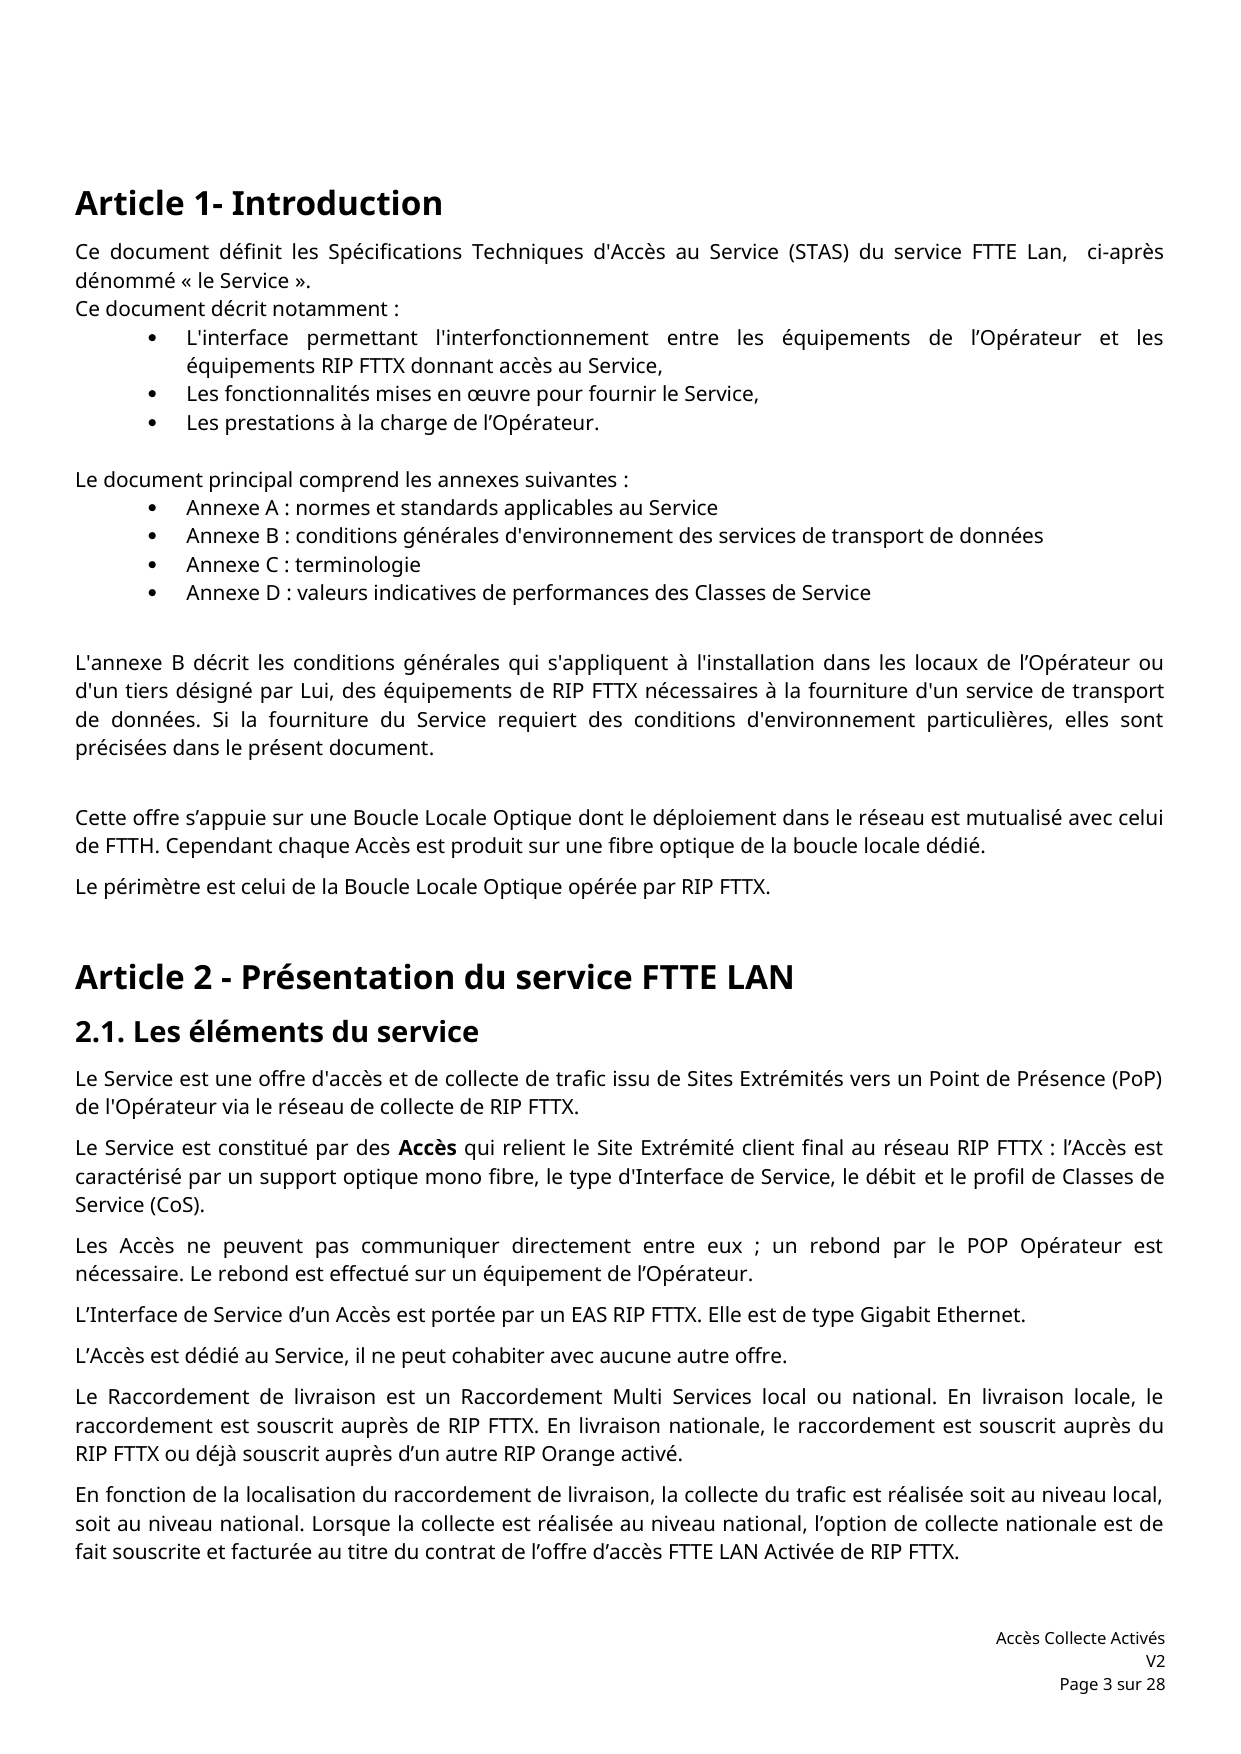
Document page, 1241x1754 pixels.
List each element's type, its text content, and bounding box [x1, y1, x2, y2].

text Annexe D : valeurs indicatives de performances des Classes de Service [149, 578, 1165, 607]
text Le Service est constitué par des Accès qui relient le Site Extrémité client final au réseau RIP FTTX : l’Accès est caractérisé par un support optique mono fibre, le type d'Interface de Service, le débit et le profil de Classes de Service (CoS). [75, 1133, 1165, 1219]
text Le Service est une offre d'accès et de collecte de trafic issu de Sites Extrémités vers un Point de Présence (PoP) de l'Opérateur via le réseau de collecte de RIP FTTX. [75, 1064, 1165, 1121]
subtitle Les éléments du service [75, 1012, 1165, 1051]
text Cette offre s’appuie sur une Boucle Locale Optique dont le déploiement dans le réseau est mutualisé avec celui de FTTH. Cependant chaque Accès est produit sur une fibre optique de la boucle locale dédié. [75, 803, 1165, 859]
text Annexe A : normes et standards applicables au Service [149, 493, 1165, 522]
subtitle Article 1- Introduction [75, 179, 1165, 225]
text L’Accès est dédié au Service, il ne peut cohabiter avec aucune autre offre. [75, 1341, 1165, 1370]
text Ce document définit les Spécifications Techniques d'Accès au Service (STAS) du service FTTE Lan, ci-après dénommé « le Service ». [75, 237, 1165, 294]
text Ce document décrit notamment : [75, 294, 1165, 323]
text Le périmètre est celui de la Boucle Locale Optique opérée par RIP FTTX. [75, 872, 1165, 900]
text Les fonctionnalités mises en œuvre pour fournir le Service, [149, 379, 1165, 408]
text En fonction de la localisation du raccordement de livraison, la collecte du trafic est réalisée soit au niveau local, soit au niveau national. Lorsque la collecte est réalisée au niveau national, l’option de collecte nationale est de fait souscrite et facturée au titre du contrat de l’offre d’accès FTTE LAN Activée de RIP FTTX. [75, 1480, 1165, 1566]
text Annexe B : conditions générales d'environnement des services de transport de données [149, 522, 1165, 550]
list L'annexe B décrit les conditions générales qui s'appliquent à l'installation dans les locaux de l’Opérateur ou d'un tiers désigné par Lui, des équipements de RIP FTTX nécessaires à la fourniture d'un service de transport de données. Si la fourniture du Service requiert des conditions d'environnement particulières, elles sont précisées dans le présent document. [75, 648, 1165, 762]
text Le Raccordement de livraison est un Raccordement Multi Services local ou national. En livraison locale, le raccordement est souscrit auprès de RIP FTTX. En livraison nationale, le raccordement est souscrit auprès du RIP FTTX ou déjà souscrit auprès d’un autre RIP Orange activé. [75, 1382, 1165, 1468]
subtitle Article 2 - Présentation du service FTTE LAN [75, 954, 1165, 999]
text Le document principal comprend les annexes suivantes : [75, 465, 1165, 493]
text L'interface permettant l'interfonctionnement entre les équipements de l’Opérateur et les équipements RIP FTTX donnant accès au Service, [149, 323, 1165, 379]
text Annexe C : terminologie [149, 550, 1165, 578]
text Les prestations à la charge de l’Opérateur. [149, 408, 1165, 436]
text L’Interface de Service d’un Accès est portée par un EAS RIP FTTX. Elle est de type Gigabit Ethernet. [75, 1301, 1165, 1329]
text Les Accès ne peuvent pas communiquer directement entre eux ; un rebond par le POP Opérateur est nécessaire. Le rebond est effectué sur un équipement de l’Opérateur. [75, 1231, 1165, 1288]
